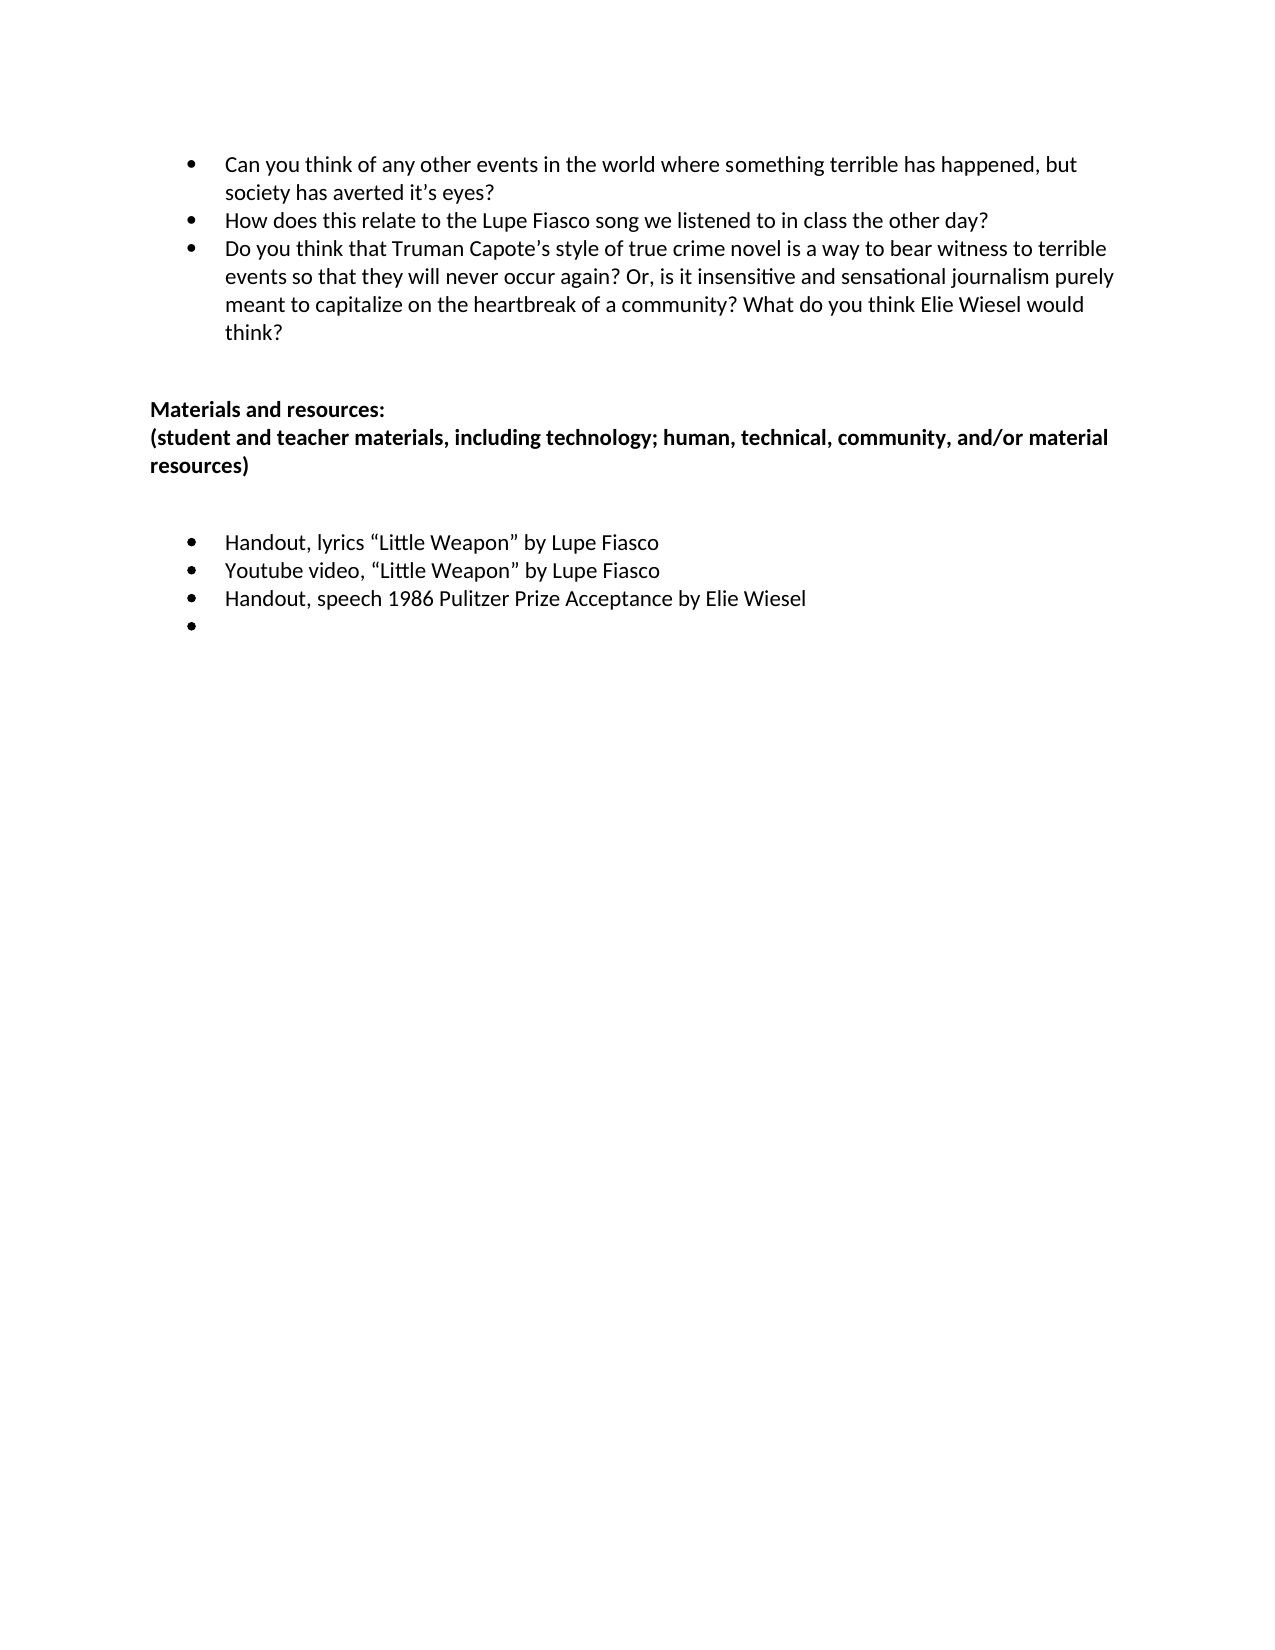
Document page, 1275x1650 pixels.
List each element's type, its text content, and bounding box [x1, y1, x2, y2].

list Handout, speech 1986 Pulitzer Prize Acceptance by Elie Wiesel [187, 584, 1125, 612]
list How does this relate to the Lupe Fiasco song we listened to in class the other day? [187, 206, 1125, 234]
list Handout, lyrics “Little Weapon” by Lupe Fiasco [187, 528, 1125, 556]
list Can you think of any other events in the world where something terrible has happened, but society has averted it’s eyes? [187, 150, 1125, 206]
text Materials and resources: [150, 395, 1125, 423]
text (student and teacher materials, including technology; human, technical, community, and/or material resources) [150, 423, 1125, 479]
list Do you think that Truman Capote’s style of true crime novel is a way to bear witness to terrible events so that they will never occur again? Or, is it insensitive and sensational journalism purely meant to capitalize on the heartbreak of a community? What do you think Elie Wiesel would think? [187, 234, 1125, 346]
list Youtube video, “Little Weapon” by Lupe Fiasco [187, 556, 1125, 584]
